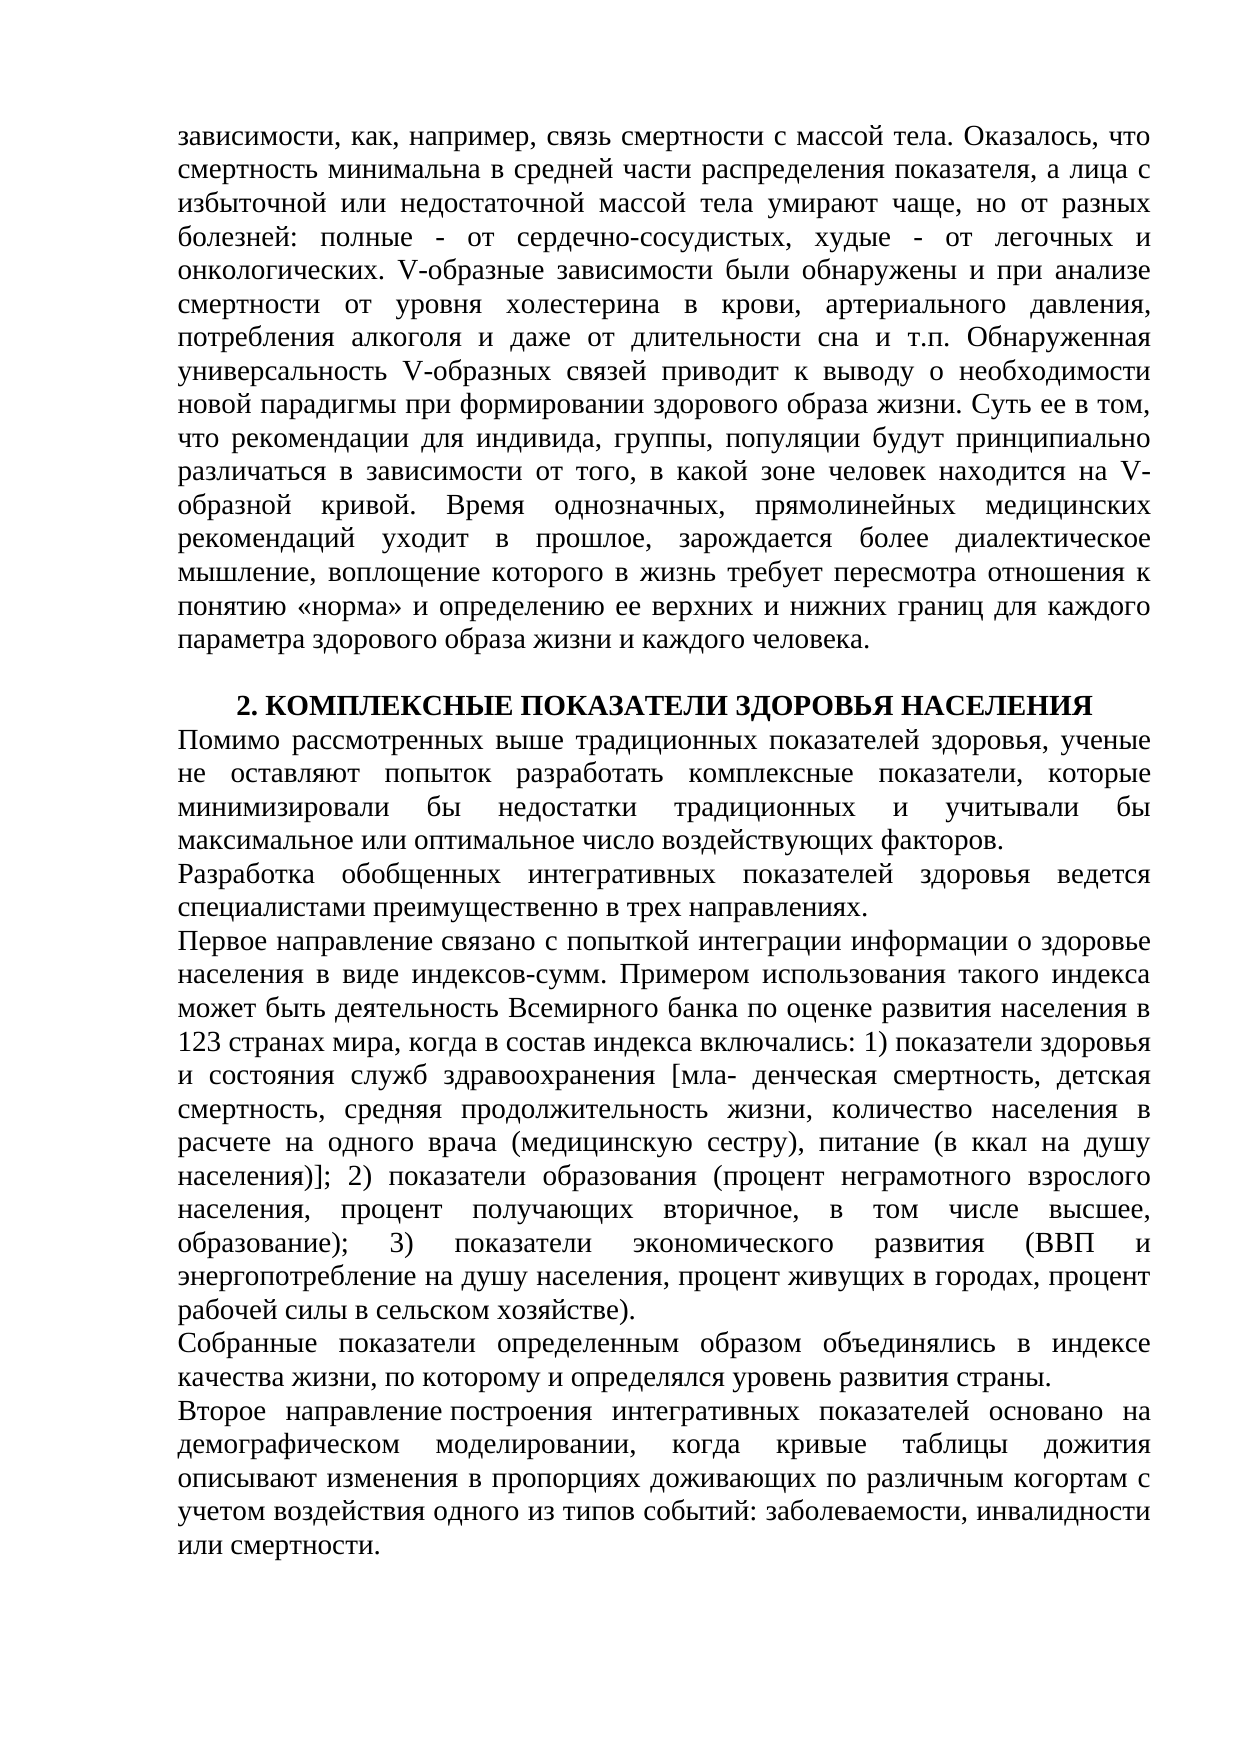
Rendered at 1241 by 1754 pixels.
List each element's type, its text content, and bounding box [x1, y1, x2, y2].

text Помимо рассмотренных выше традиционных показателей здоровья, ученые не оставляют попыток разработать комплексные показатели, которые минимизировали бы недостатки традиционных и учитывали бы максимальное или оптимальное число воздействующих факторов. [177, 722, 1152, 856]
text Собранные показатели определенным образом объединялись в индексе качества жизни, по которому и определялся уровень развития страны. [177, 1326, 1152, 1393]
text Второе направление построения интегративных показателей основано на демографическом моделировании, когда кривые таблицы дожития описывают изменения в пропорциях доживающих по различным когортам с учетом воздействия одного из типов событий: заболеваемости, инвалидности или смертности. [177, 1393, 1152, 1560]
text Разработка обобщенных интегративных показателей здоровья ведется специалистами преимущественно в трех направлениях. [177, 856, 1152, 923]
text Первое направление связано с попыткой интеграции информации о здоровье населения в виде индексов-сумм. Примером использования такого индекса может быть деятельность Всемирного банка по оценке развития населения в 123 странах мира, когда в состав индекса включались: 1) показатели здоровья и состояния служб здравоохранения [мла- денческая смертность, детская смертность, средняя продолжительность жизни, количество населения в расчете на одного врача (медицинскую сестру), питание (в ккал на душу населения)]; 2) показатели образования (процент неграмотного взрослого населения, процент получающих вторичное, в том числе высшее, образование); 3) показатели экономического развития (ВВП и энергопотребление на душу населения, процент живущих в городах, процент рабочей силы в сельском хозяйстве). [177, 923, 1152, 1326]
text 2. КОМПЛЕКСНЫЕ ПОКАЗАТЕЛИ ЗДОРОВЬЯ НАСЕЛЕНИЯ [177, 688, 1152, 722]
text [177, 118, 1152, 655]
